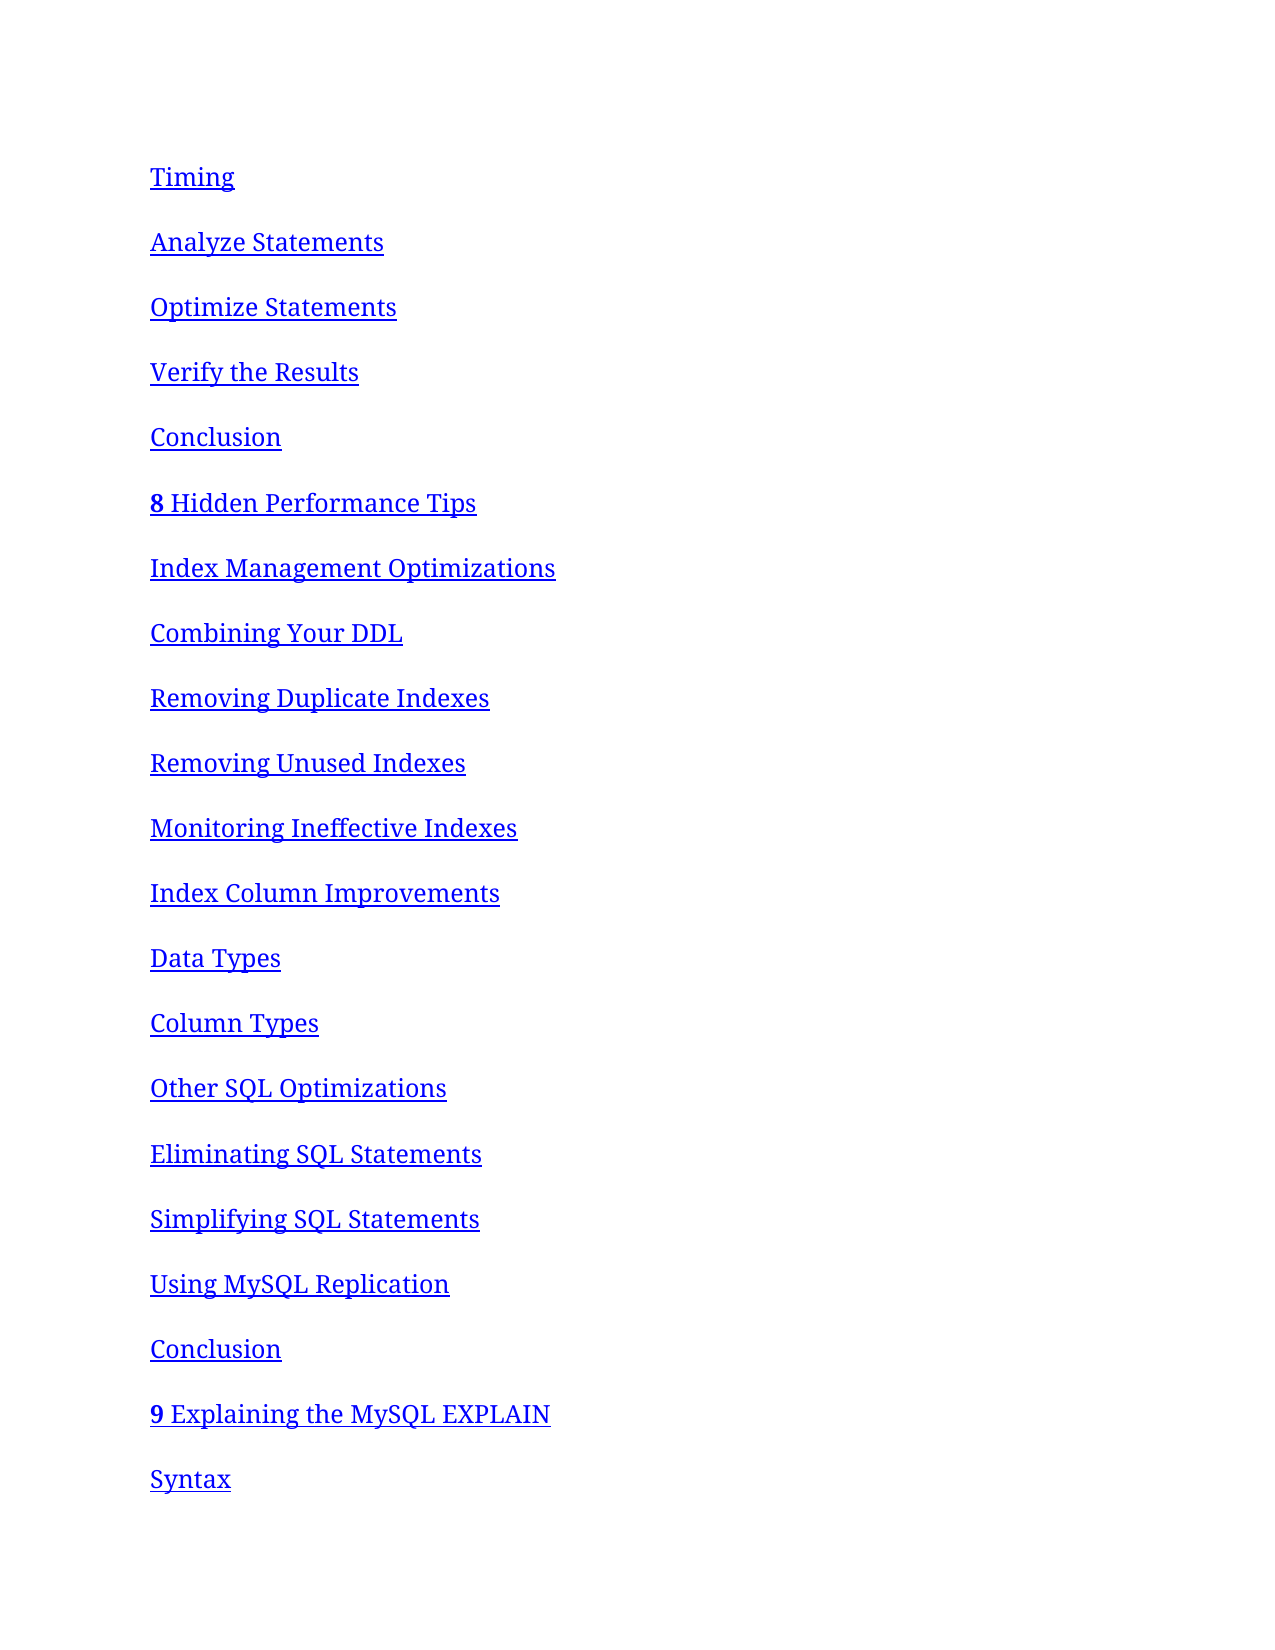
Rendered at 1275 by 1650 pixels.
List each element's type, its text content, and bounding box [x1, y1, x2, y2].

text 8 Hidden Performance Tips [150, 476, 1125, 519]
text Simplifying SQL Statements [150, 1192, 1125, 1235]
text Index Management Optimizations [150, 541, 1125, 584]
text Removing Duplicate Indexes [150, 671, 1125, 714]
text Syntax [150, 1452, 1125, 1496]
text Conclusion [150, 410, 1125, 454]
text Combining Your DDL [150, 606, 1125, 649]
text Index Column Improvements [150, 866, 1125, 910]
text Data Types [150, 931, 1125, 975]
text Optimize Statements [150, 280, 1125, 324]
text Column Types [150, 996, 1125, 1040]
text Timing [150, 150, 1125, 194]
text Other SQL Optimizations [150, 1061, 1125, 1105]
text Verify the Results [150, 345, 1125, 389]
text Using MySQL Replication [150, 1257, 1125, 1301]
text Conclusion [150, 1322, 1125, 1366]
text Analyze Statements [150, 215, 1125, 259]
text 9 Explaining the MySQL EXPLAIN [150, 1387, 1125, 1431]
text Eliminating SQL Statements [150, 1127, 1125, 1170]
text Removing Unused Indexes [150, 736, 1125, 780]
text Monitoring Ineffective Indexes [150, 801, 1125, 845]
